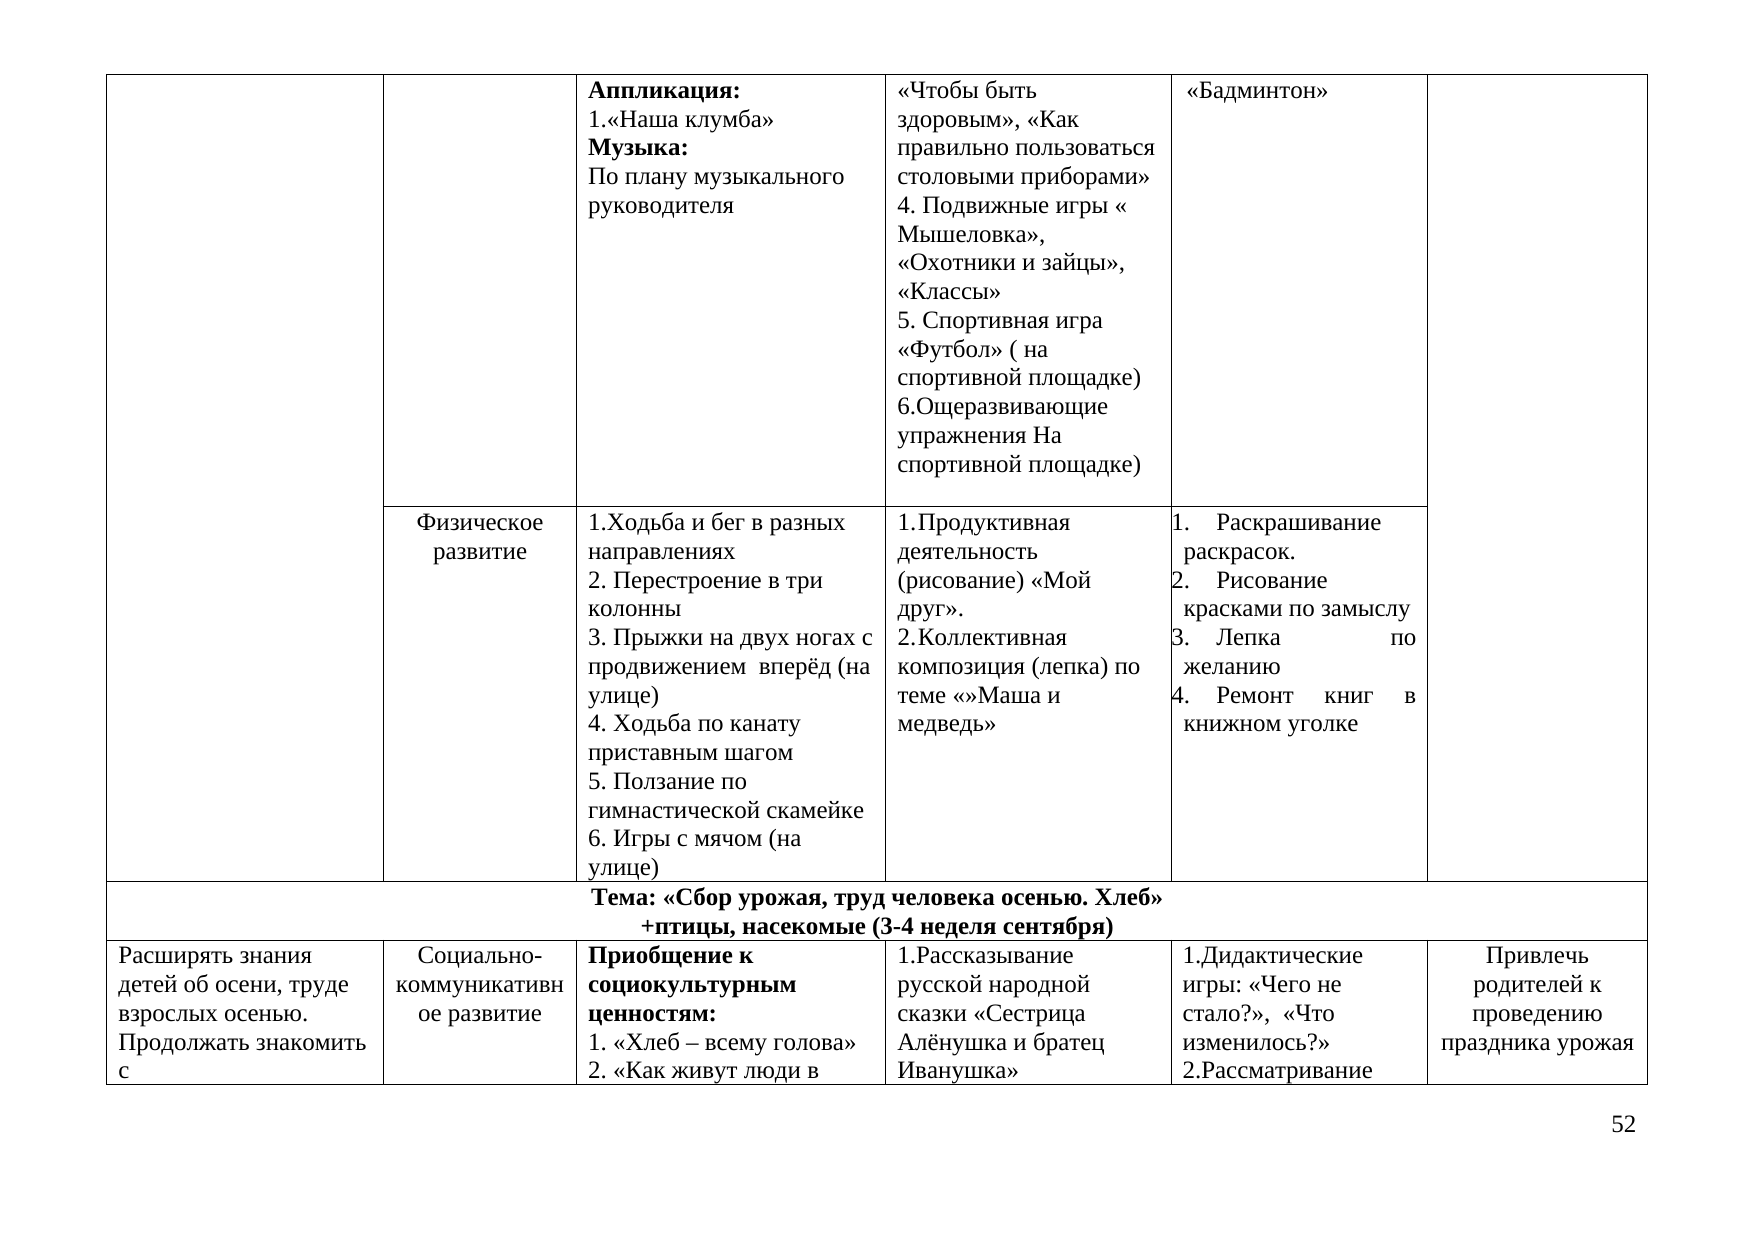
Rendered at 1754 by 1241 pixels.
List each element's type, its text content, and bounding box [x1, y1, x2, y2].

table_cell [577, 941, 885, 1084]
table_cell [1172, 75, 1427, 506]
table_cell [577, 75, 885, 506]
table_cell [384, 75, 576, 506]
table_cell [886, 941, 1171, 1084]
table_cell Физическое развитие [384, 507, 576, 881]
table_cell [107, 941, 383, 1084]
table_cell Раскрашивание раскрасок. Рисование красками по замыслу Лепка по желанию Ремонт книг в книжном уголке [1172, 507, 1427, 881]
table_cell Продуктивная деятельность (рисование) «Мой друг». Коллективная композиция (лепка) по теме «»Маша и медведь» [886, 507, 1171, 881]
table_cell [1172, 941, 1427, 1084]
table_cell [1428, 941, 1647, 1084]
table_cell 1.Ходьба и бег в разных направлениях 2. Перестроение в три колонны 3. Прыжки на двух ногах с продвижением вперёд (на улице) 4. Ходьба по канату приставным шагом 5. Ползание по гимнастической скамейке 6. Игры с мячом (на улице) [577, 507, 885, 881]
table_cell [384, 941, 576, 1084]
table_cell Тема: «Сбор урожая, труд человека осенью. Хлеб» +птицы, насекомые (3-4 неделя сентября) [107, 882, 1647, 939]
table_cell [886, 75, 1171, 506]
